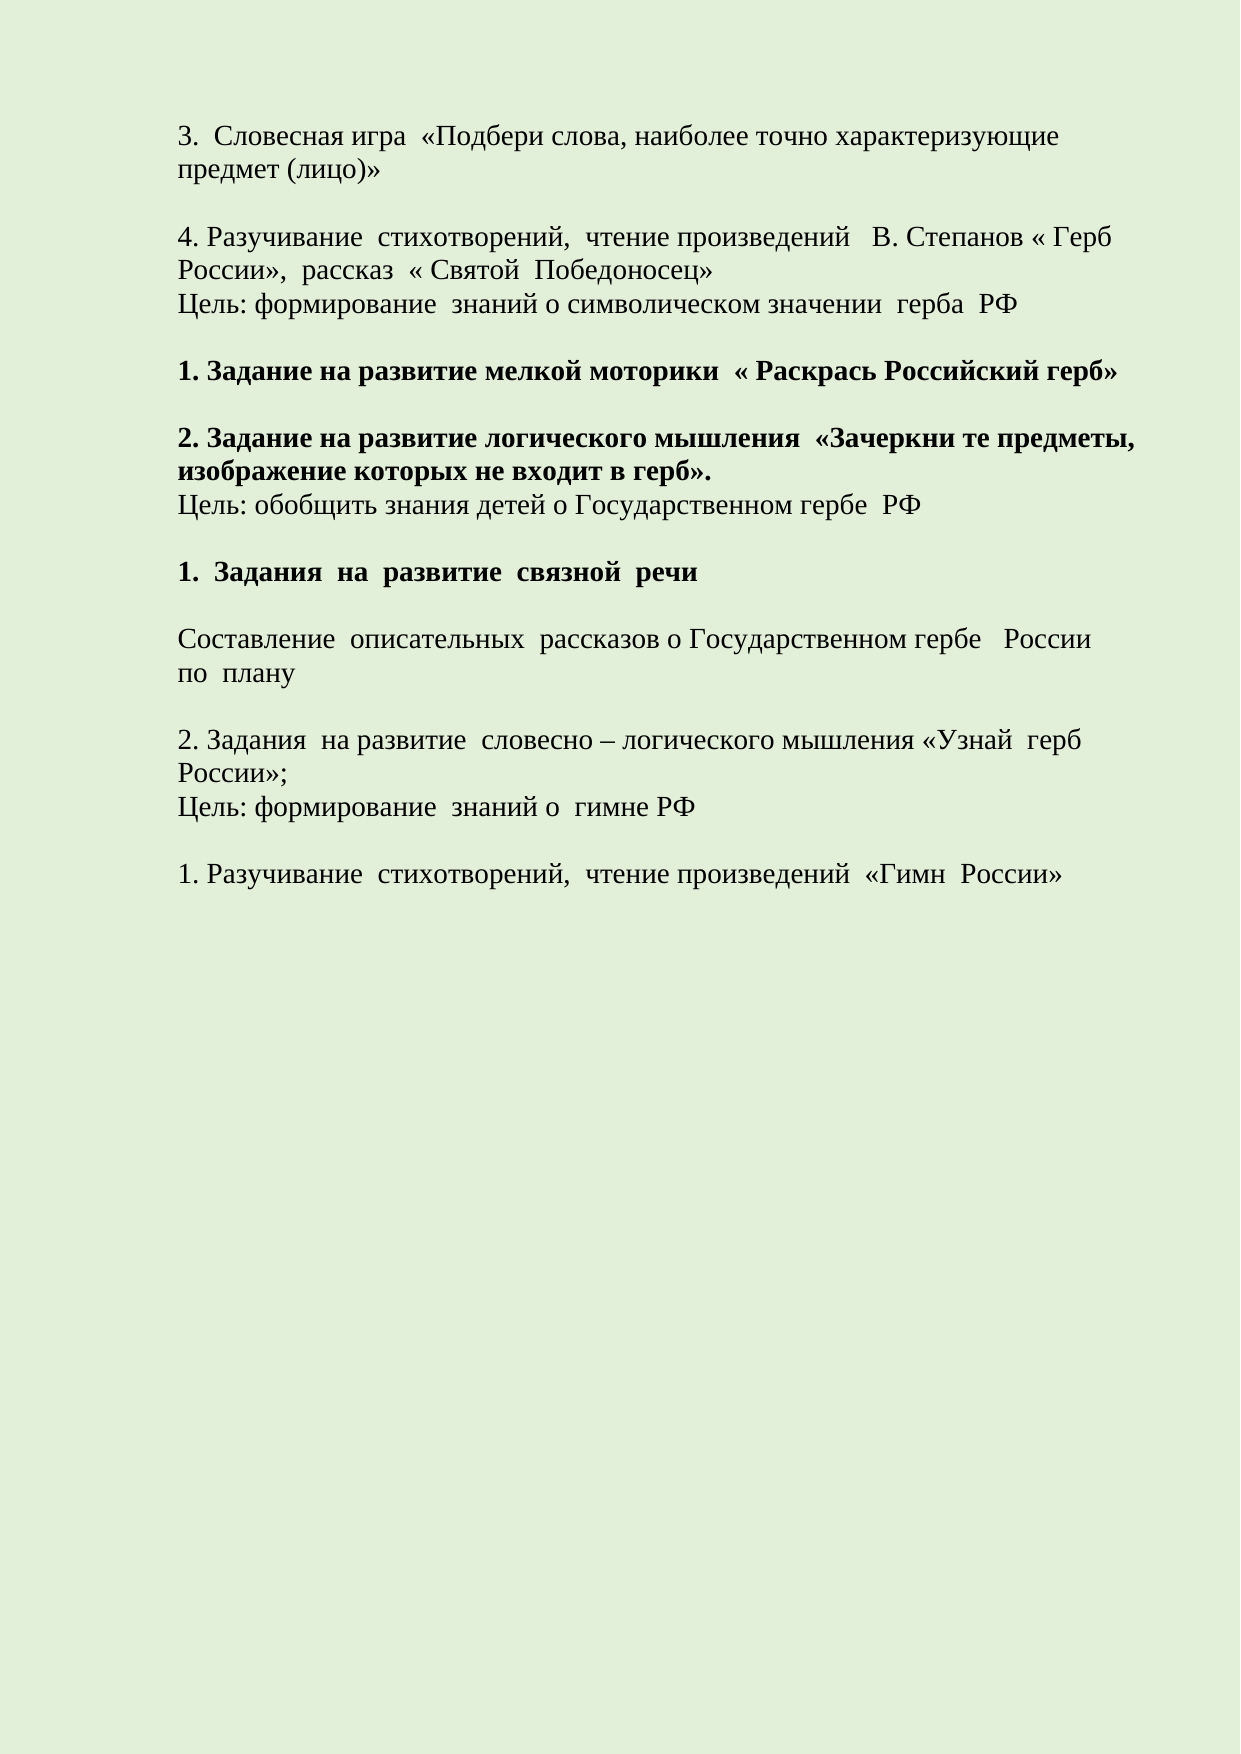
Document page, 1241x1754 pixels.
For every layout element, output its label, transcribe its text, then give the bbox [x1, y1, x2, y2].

text 3. Словесная игра «Подбери слова, наиболее точно характеризующие предмет (лицо)» [177, 118, 1152, 185]
text 4. Разучивание стихотворений, чтение произведений В. Степанов « Герб России», рассказ « Святой Победоносец» [177, 219, 1152, 286]
text Цель: формирование знаний о гимне РФ [177, 789, 1152, 822]
text Составление описательных рассказов о Государственном гербе России по плану [177, 621, 1152, 688]
text 2. Задание на развитие логического мышления «Зачеркни те предметы, изображение которых не входит в герб». [177, 420, 1152, 487]
text Цель: формирование знаний о символическом значении герба РФ [177, 286, 1152, 319]
text 1. Задания на развитие связной речи [177, 554, 1152, 588]
text 1. Разучивание стихотворений, чтение произведений «Гимн России» [177, 856, 1152, 889]
text 1. Задание на развитие мелкой моторики « Раскрась Российский герб» [177, 353, 1152, 386]
text 2. Задания на развитие словесно – логического мышления «Узнай герб России»; [177, 722, 1152, 789]
text Цель: обобщить знания детей о Государственном гербе РФ [177, 487, 1152, 521]
